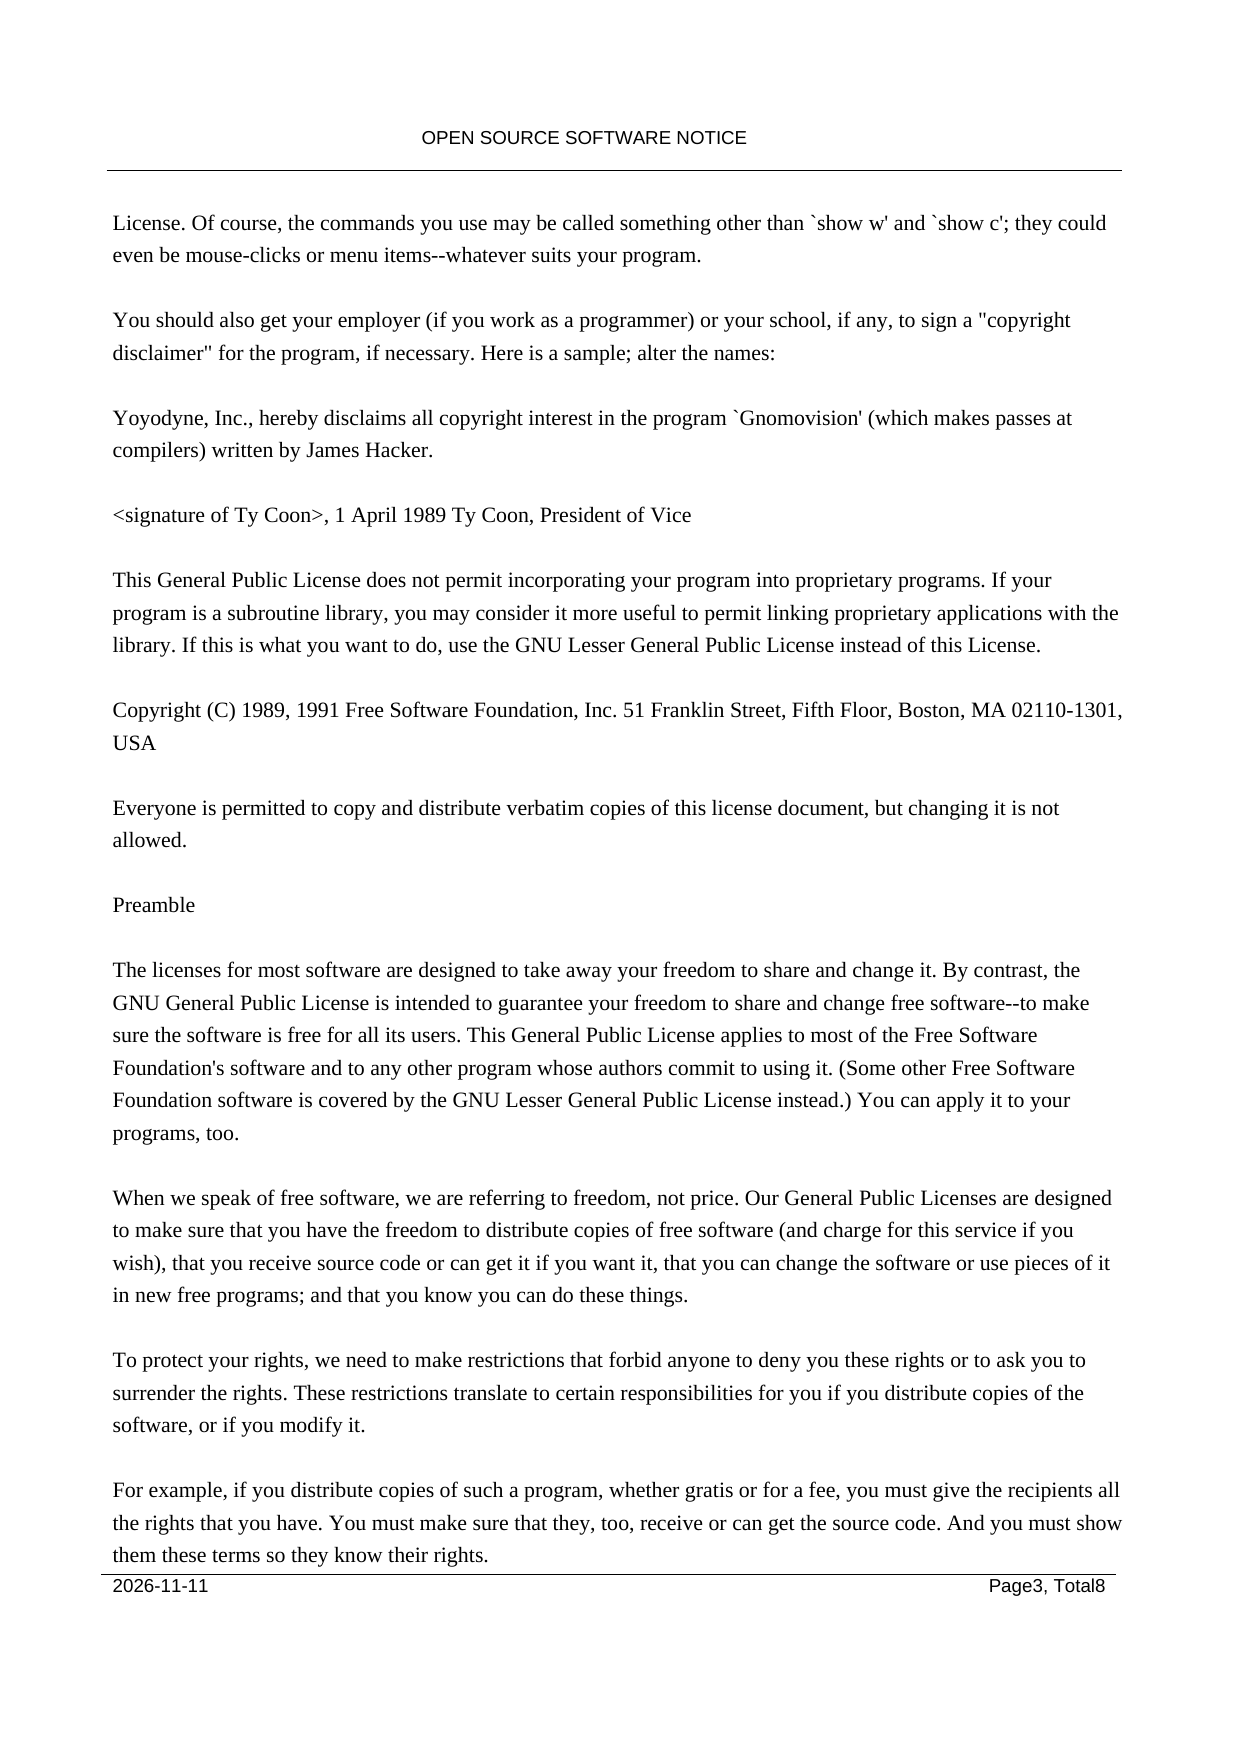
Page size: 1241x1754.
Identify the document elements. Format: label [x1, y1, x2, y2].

text [112, 206, 1128, 1571]
